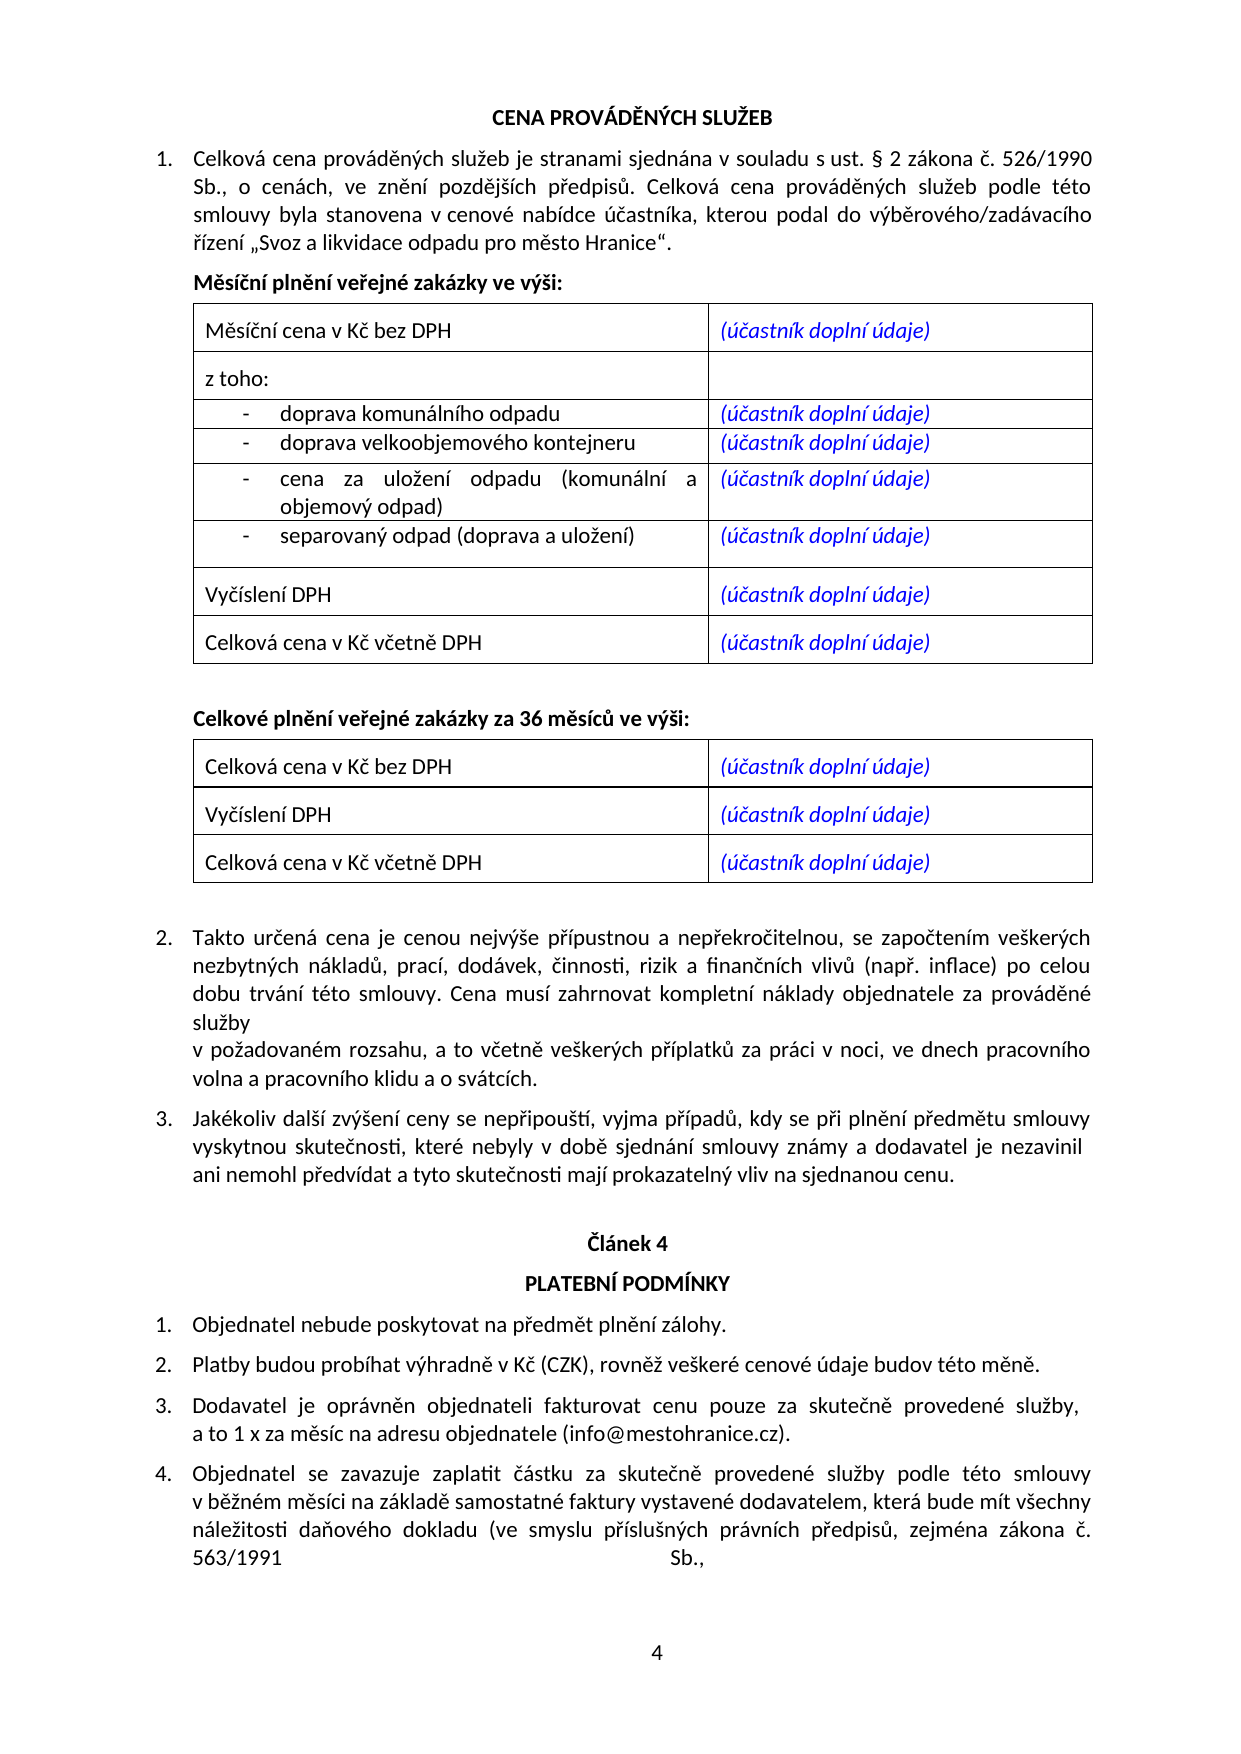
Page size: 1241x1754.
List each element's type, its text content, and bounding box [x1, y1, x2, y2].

table_cell separovaný odpad (doprava a uložení) [194, 521, 708, 567]
table_cell z toho: [194, 352, 708, 398]
table_cell (účastník doplní údaje) [709, 464, 1092, 520]
table_cell Celková cena v Kč včetně DPH [194, 835, 708, 882]
list Dodavatel je oprávněn objednateli fakturovat cenu pouze za skutečně provedené služby, a to 1 x za měsíc na adresu objednatele (info@mestohranice.cz). [155, 1391, 1092, 1447]
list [155, 1459, 1092, 1571]
table_header (účastník doplní údaje) [709, 740, 1092, 786]
list Takto určená cena je cenou nejvýše přípustnou a nepřekročitelnou, se započtením veškerých nezbytných nákladů, prací, dodávek, činnosti, rizik a finančních vlivů (např. inflace) po celou dobu trvání této smlouvy. Cena musí zahrnovat kompletní náklady objednatele za prováděné služby v požadovaném rozsahu, a to včetně veškerých příplatků za práci v noci, ve dnech pracovního volna a pracovního klidu a o svátcích. [155, 923, 1092, 1092]
text Cena PROVÁDĚNÝCH SLUŽEB [162, 103, 1092, 131]
text Celkové plnění veřejné zakázky za 36 měsíců ve výši: [193, 704, 1092, 732]
subtitle Článek 4 [162, 1229, 1092, 1257]
table_cell Celková cena v Kč včetně DPH [194, 616, 708, 663]
table_cell (účastník doplní údaje) [709, 568, 1092, 615]
table_cell (účastník doplní údaje) [709, 835, 1092, 882]
table_cell (účastník doplní údaje) [709, 616, 1092, 663]
list Celková cena prováděných služeb je stranami sjednána v souladu s ust. § 2 zákona č. 526/1990 Sb., o cenách, ve znění pozdějších předpisů. Celková cena prováděných služeb podle této smlouvy byla stanovena v cenové nabídce účastníka, kterou podal do výběrového/zadávacího řízení „Svoz a likvidace odpadu pro město Hranice“. [156, 144, 1092, 256]
table_header Celková cena v Kč bez DPH [194, 740, 708, 786]
table_cell doprava velkoobjemového kontejneru [194, 429, 708, 463]
table_cell [709, 352, 1092, 398]
text Platební podmínky [162, 1269, 1092, 1297]
table_cell (účastník doplní údaje) [709, 788, 1092, 834]
list Platby budou probíhat výhradně v Kč (CZK), rovněž veškeré cenové údaje budov této měně. [155, 1350, 1092, 1378]
list Objednatel nebude poskytovat na předmět plnění zálohy. [155, 1310, 1092, 1338]
table_cell doprava komunálního odpadu [194, 400, 708, 427]
table_header (účastník doplní údaje) [709, 304, 1092, 351]
table_cell Vyčíslení DPH [194, 568, 708, 615]
table_cell (účastník doplní údaje) [709, 521, 1092, 567]
table_header Měsíční cena v Kč bez DPH [194, 304, 708, 351]
list Jakékoliv další zvýšení ceny se nepřipouští, vyjma případů, kdy se při plnění předmětu smlouvy vyskytnou skutečnosti, které nebyly v době sjednání smlouvy známy a dodavatel je nezavinil ani nemohl předvídat a tyto skutečnosti mají prokazatelný vliv na sjednanou cenu. [155, 1104, 1092, 1188]
table_cell (účastník doplní údaje) [709, 429, 1092, 463]
text Měsíční plnění veřejné zakázky ve výši: [193, 268, 1092, 297]
table_cell (účastník doplní údaje) [709, 400, 1092, 427]
table_cell Vyčíslení DPH [194, 788, 708, 834]
table_cell cena za uložení odpadu (komunální a objemový odpad) [194, 464, 708, 520]
